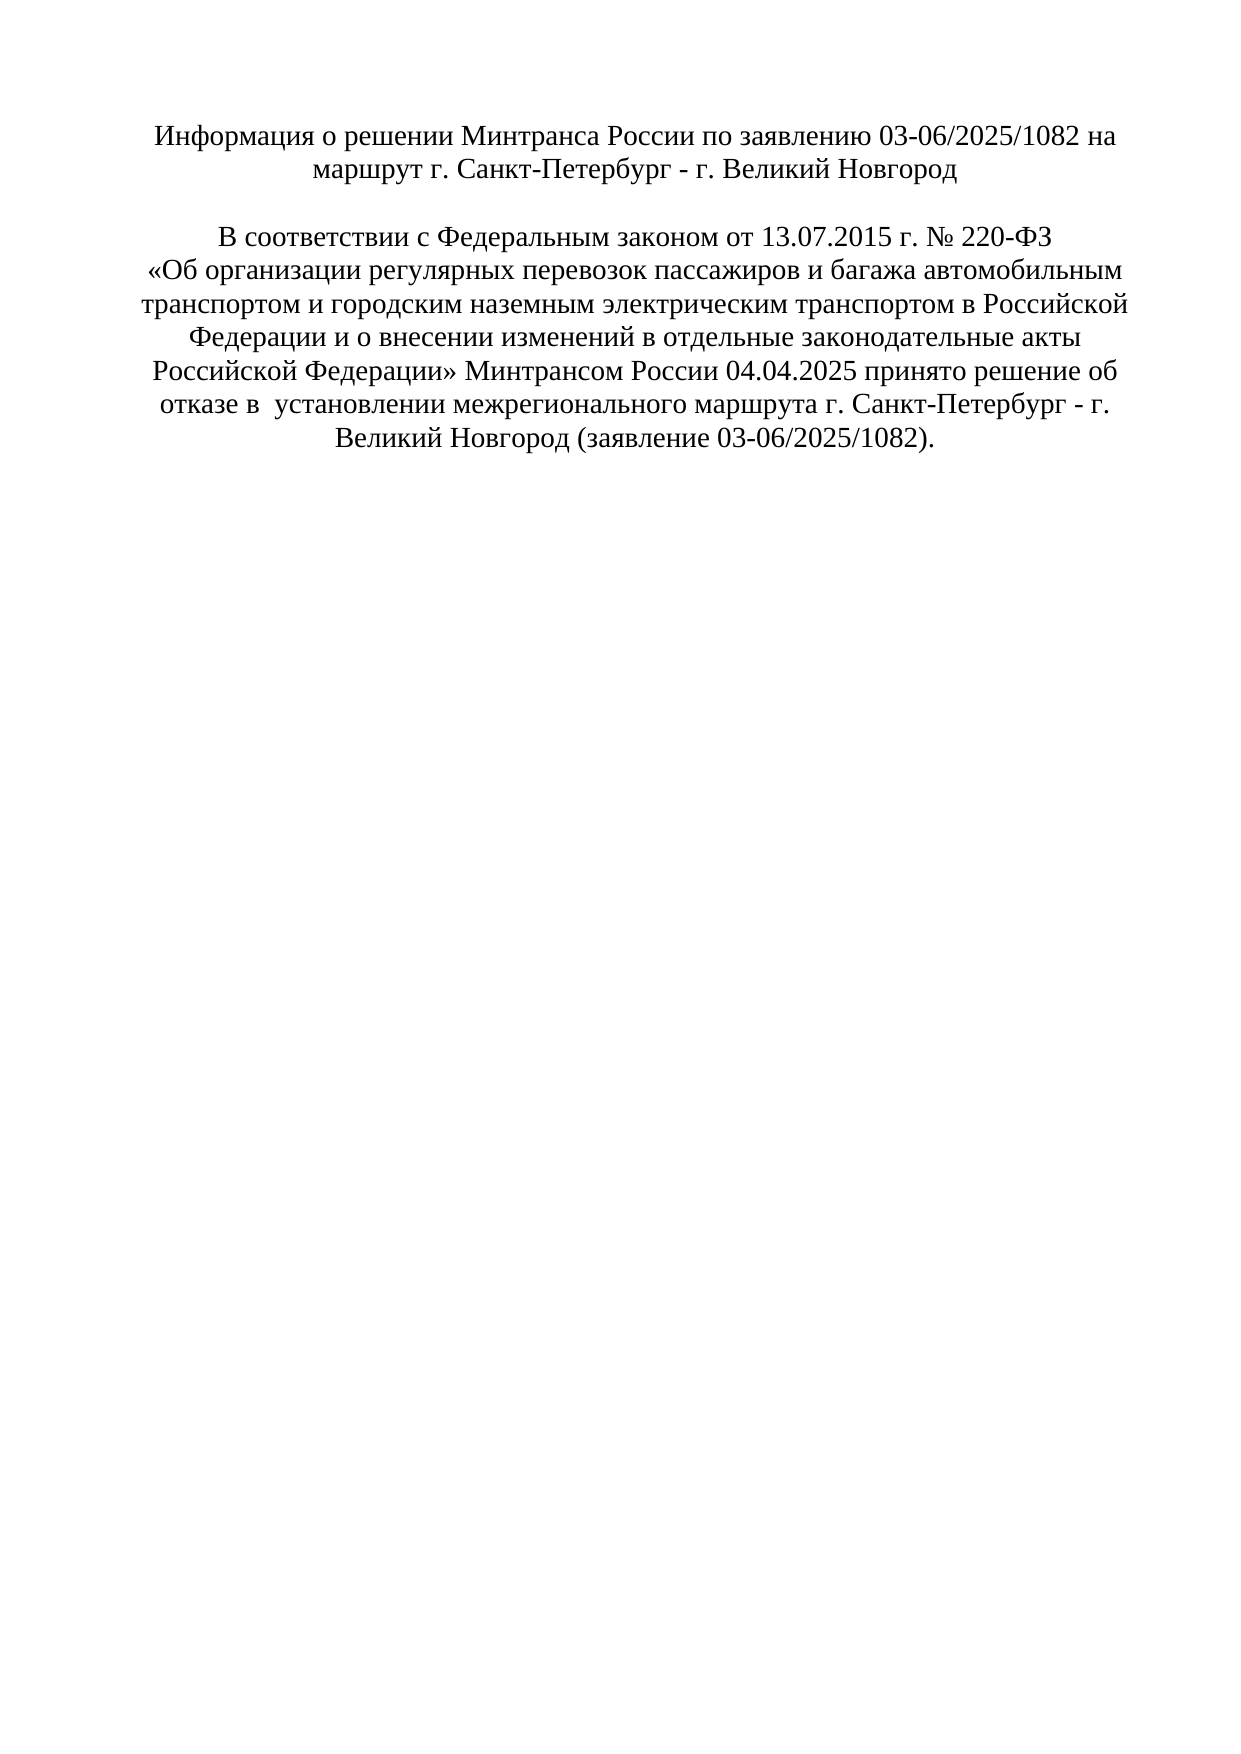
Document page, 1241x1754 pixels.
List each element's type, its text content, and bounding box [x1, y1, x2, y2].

text Информация о решении Минтранса России по заявлению 03-06/2025/1082 на маршрут г. Санкт-Петербург - г. Великий Новгород [118, 118, 1152, 185]
text В соответствии с Федеральным законом от 13.07.2015 г. № 220-ФЗ «Об организации регулярных перевозок пассажиров и багажа автомобильным транспортом и городским наземным электрическим транспортом в Российской Федерации и о внесении изменений в отдельные законодательные акты Российской Федерации» Минтрансом России 04.04.2025 принято решение об отказе в установлении межрегионального маршрута г. Санкт-Петербург - г. Великий Новгород (заявление 03-06/2025/1082). [118, 219, 1152, 453]
